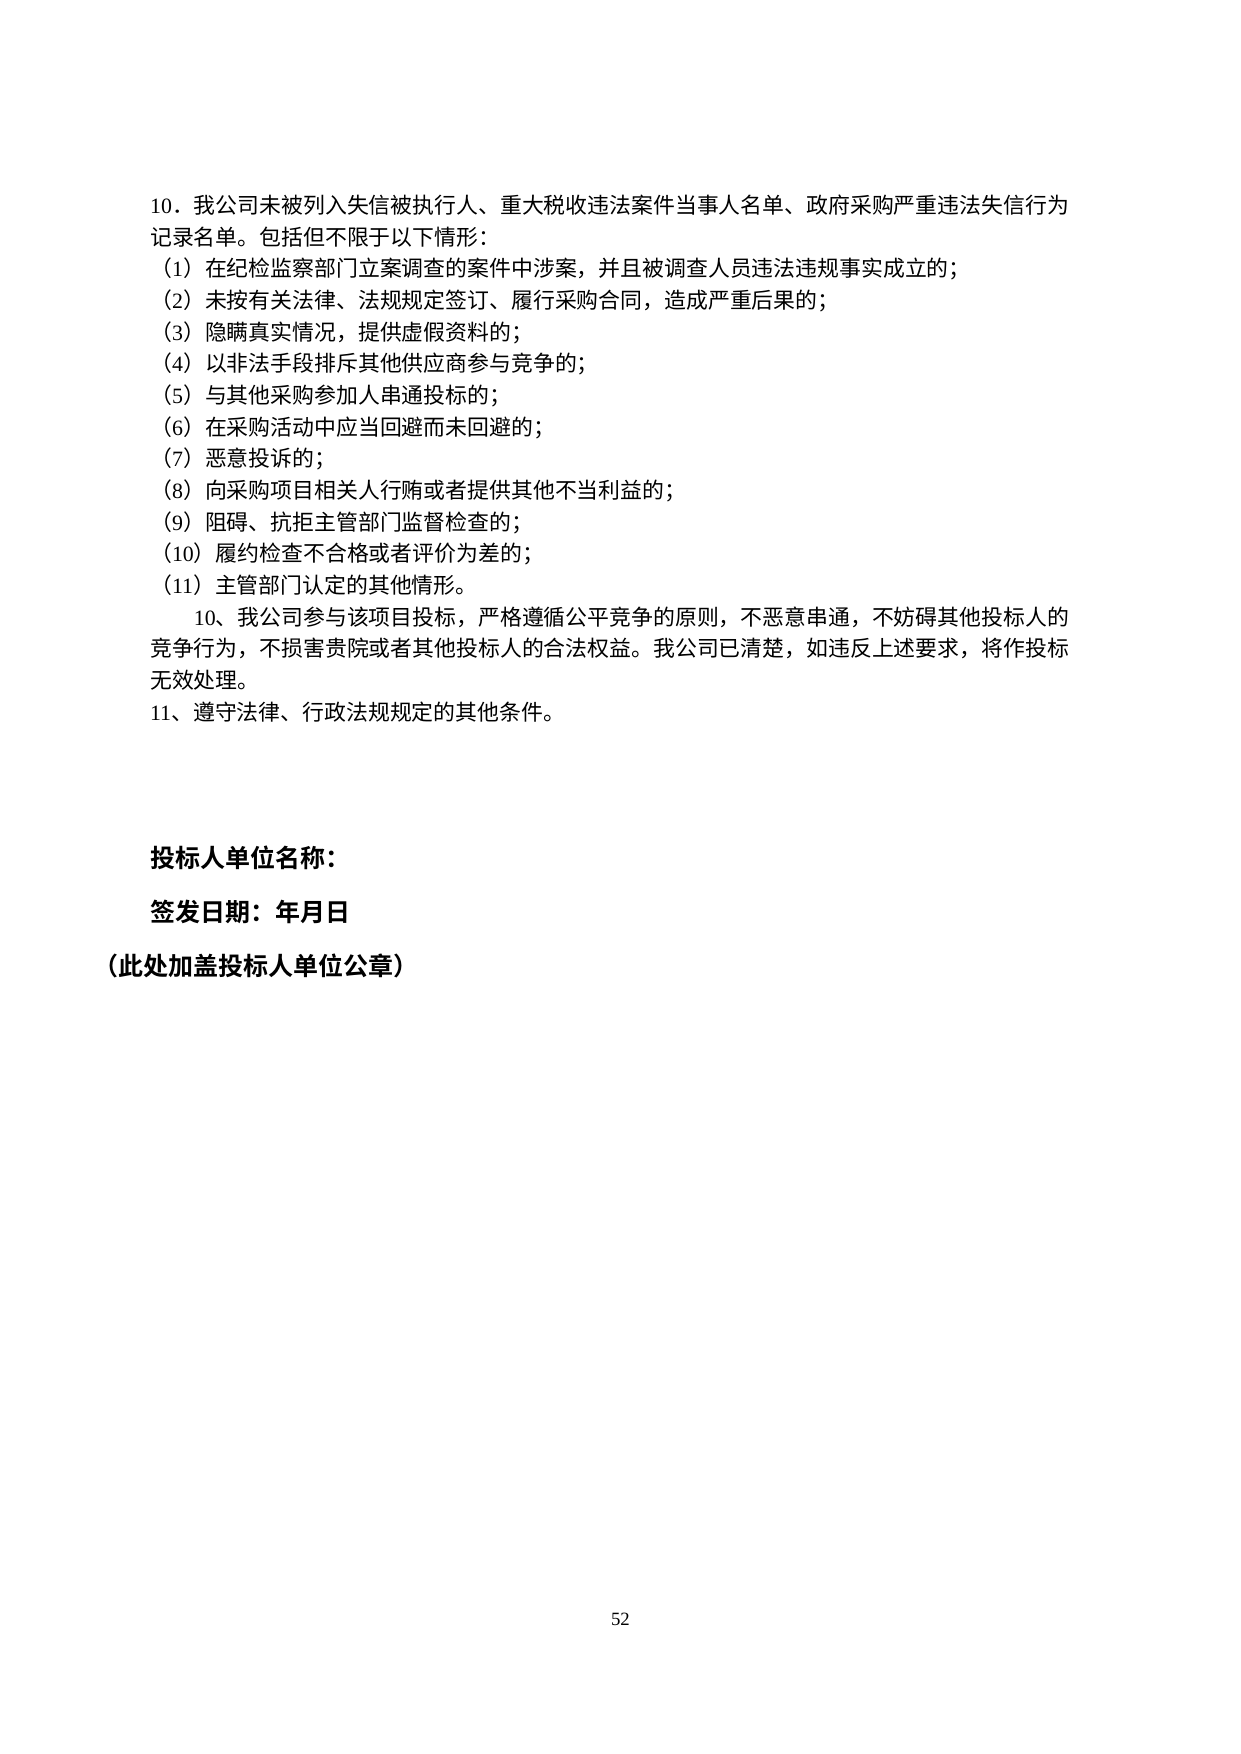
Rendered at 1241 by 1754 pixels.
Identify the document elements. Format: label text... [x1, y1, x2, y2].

text （5）与其他采购参加人串通投标的； [150, 378, 1090, 409]
text 10、我公司参与该项目投标，严格遵循公平竞争的原则，不恶意串通，不妨碍其他投标人的竞争行为，不损害贵院或者其他投标人的合法权益。我公司已清楚，如违反上述要求，将作投标无效处理。 [150, 599, 1090, 694]
list 遵守法律、行政法规规定的其他条件。 [150, 694, 1090, 726]
text 投标人单位名称： [150, 838, 1090, 874]
text （8）向采购项目相关人行贿或者提供其他不当利益的； [150, 473, 1090, 504]
text （4）以非法手段排斥其他供应商参与竞争的； [150, 346, 1090, 378]
list （1）在纪检监察部门立案调查的案件中涉案，并且被调查人员违法违规事实成立的； [150, 251, 1090, 283]
text （2）未按有关法律、法规规定签订、履行采购合同，造成严重后果的； [150, 283, 1090, 314]
text （6）在采购活动中应当回避而未回避的； [150, 409, 1090, 441]
text （此处加盖投标人单位公章） [94, 947, 1144, 983]
text （10）履约检查不合格或者评价为差的； [150, 536, 1090, 568]
text （3）隐瞒真实情况，提供虚假资料的； [150, 314, 1090, 346]
list 我公司未被列入失信被执行人、重大税收违法案件当事人名单、政府采购严重违法失信行为记录名单。包括但不限于以下情形： [150, 188, 1090, 251]
text （9）阻碍、抗拒主管部门监督检查的； [150, 504, 1090, 536]
text （7）恶意投诉的； [150, 441, 1090, 473]
text 签发日期：年月日 [150, 892, 1090, 929]
text （11）主管部门认定的其他情形。 [150, 568, 1090, 599]
